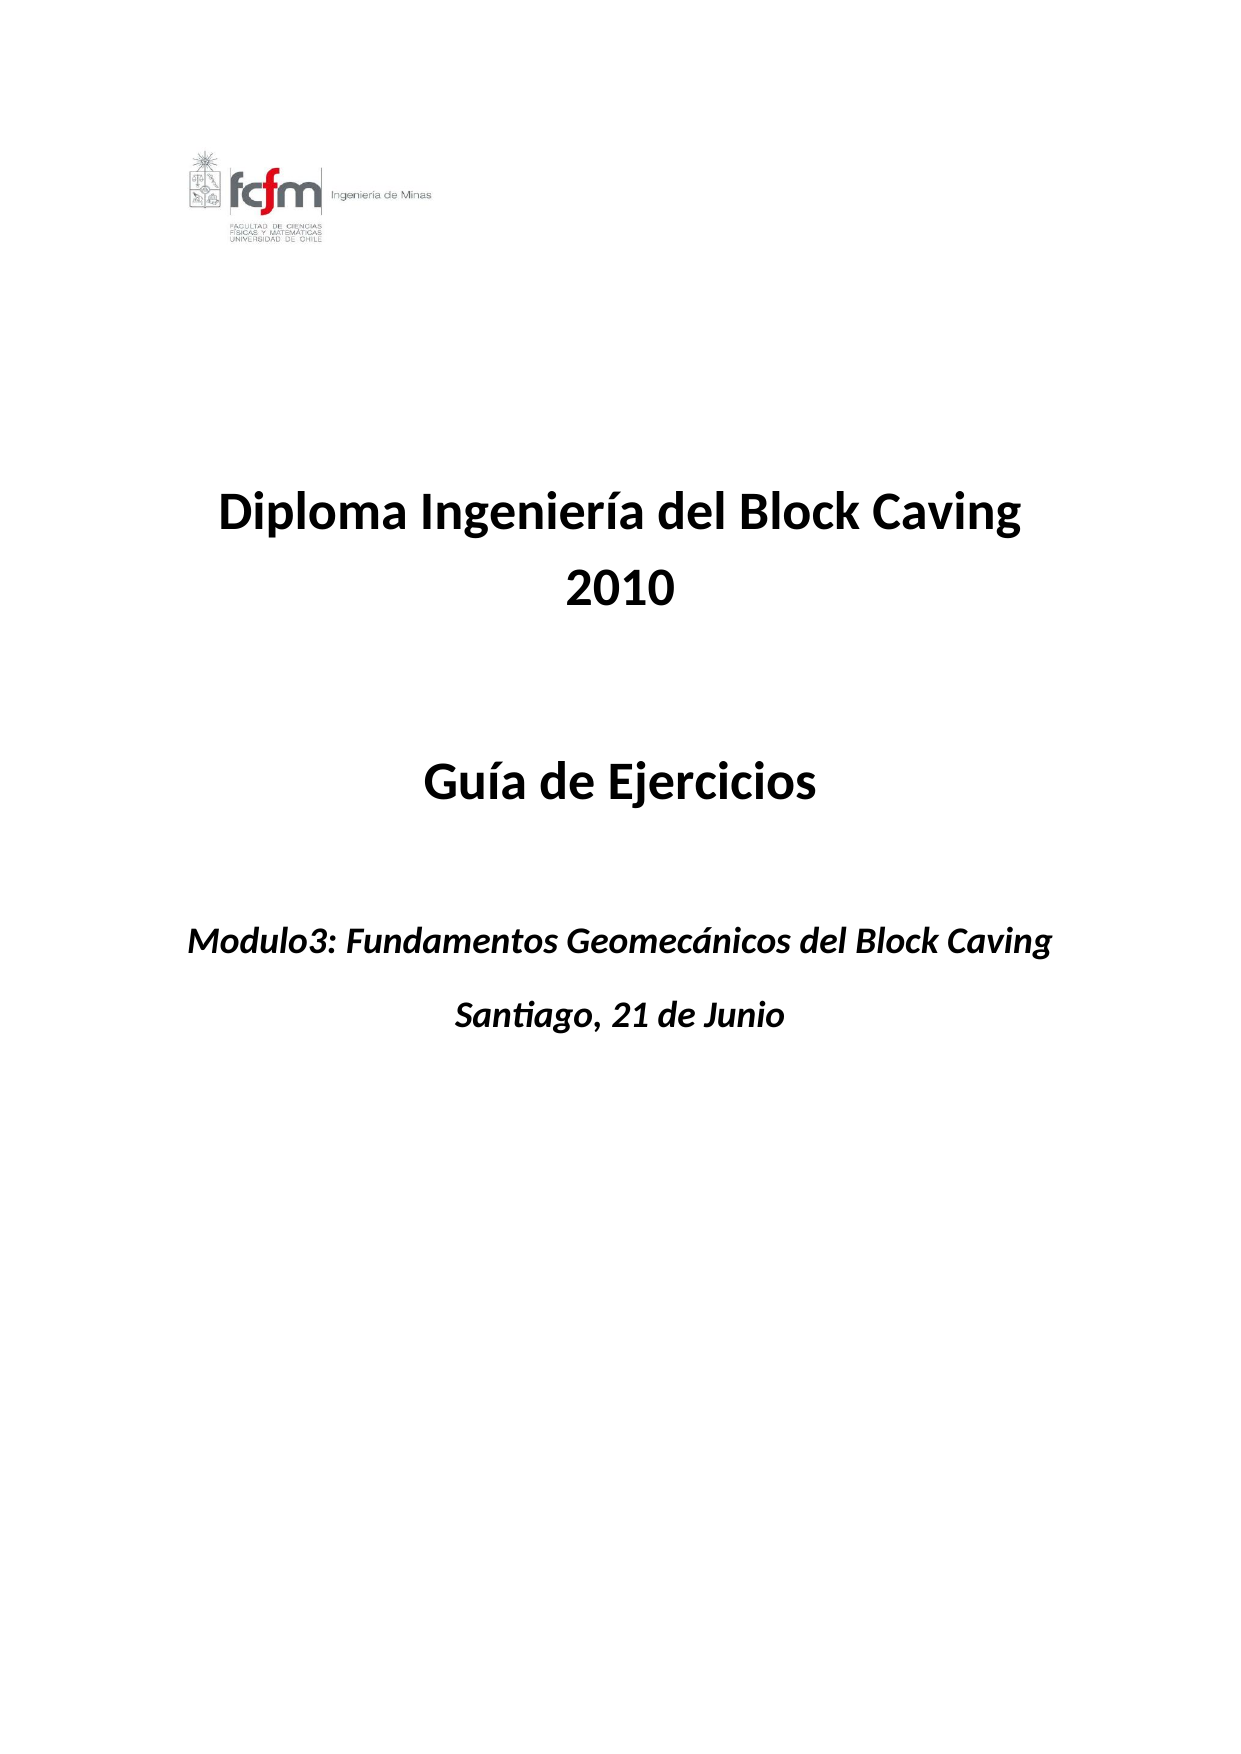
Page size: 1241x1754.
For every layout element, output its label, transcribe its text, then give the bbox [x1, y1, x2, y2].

text Modulo3: Fundamentos Geomecánicos del Block Caving [177, 917, 1063, 963]
picture [177, 147, 450, 249]
text Santiago, 21 de Junio [177, 991, 1063, 1036]
text Guía de Ejercicios [177, 747, 1063, 813]
text Diploma Ingeniería del Block Caving 2010 [177, 477, 1063, 619]
